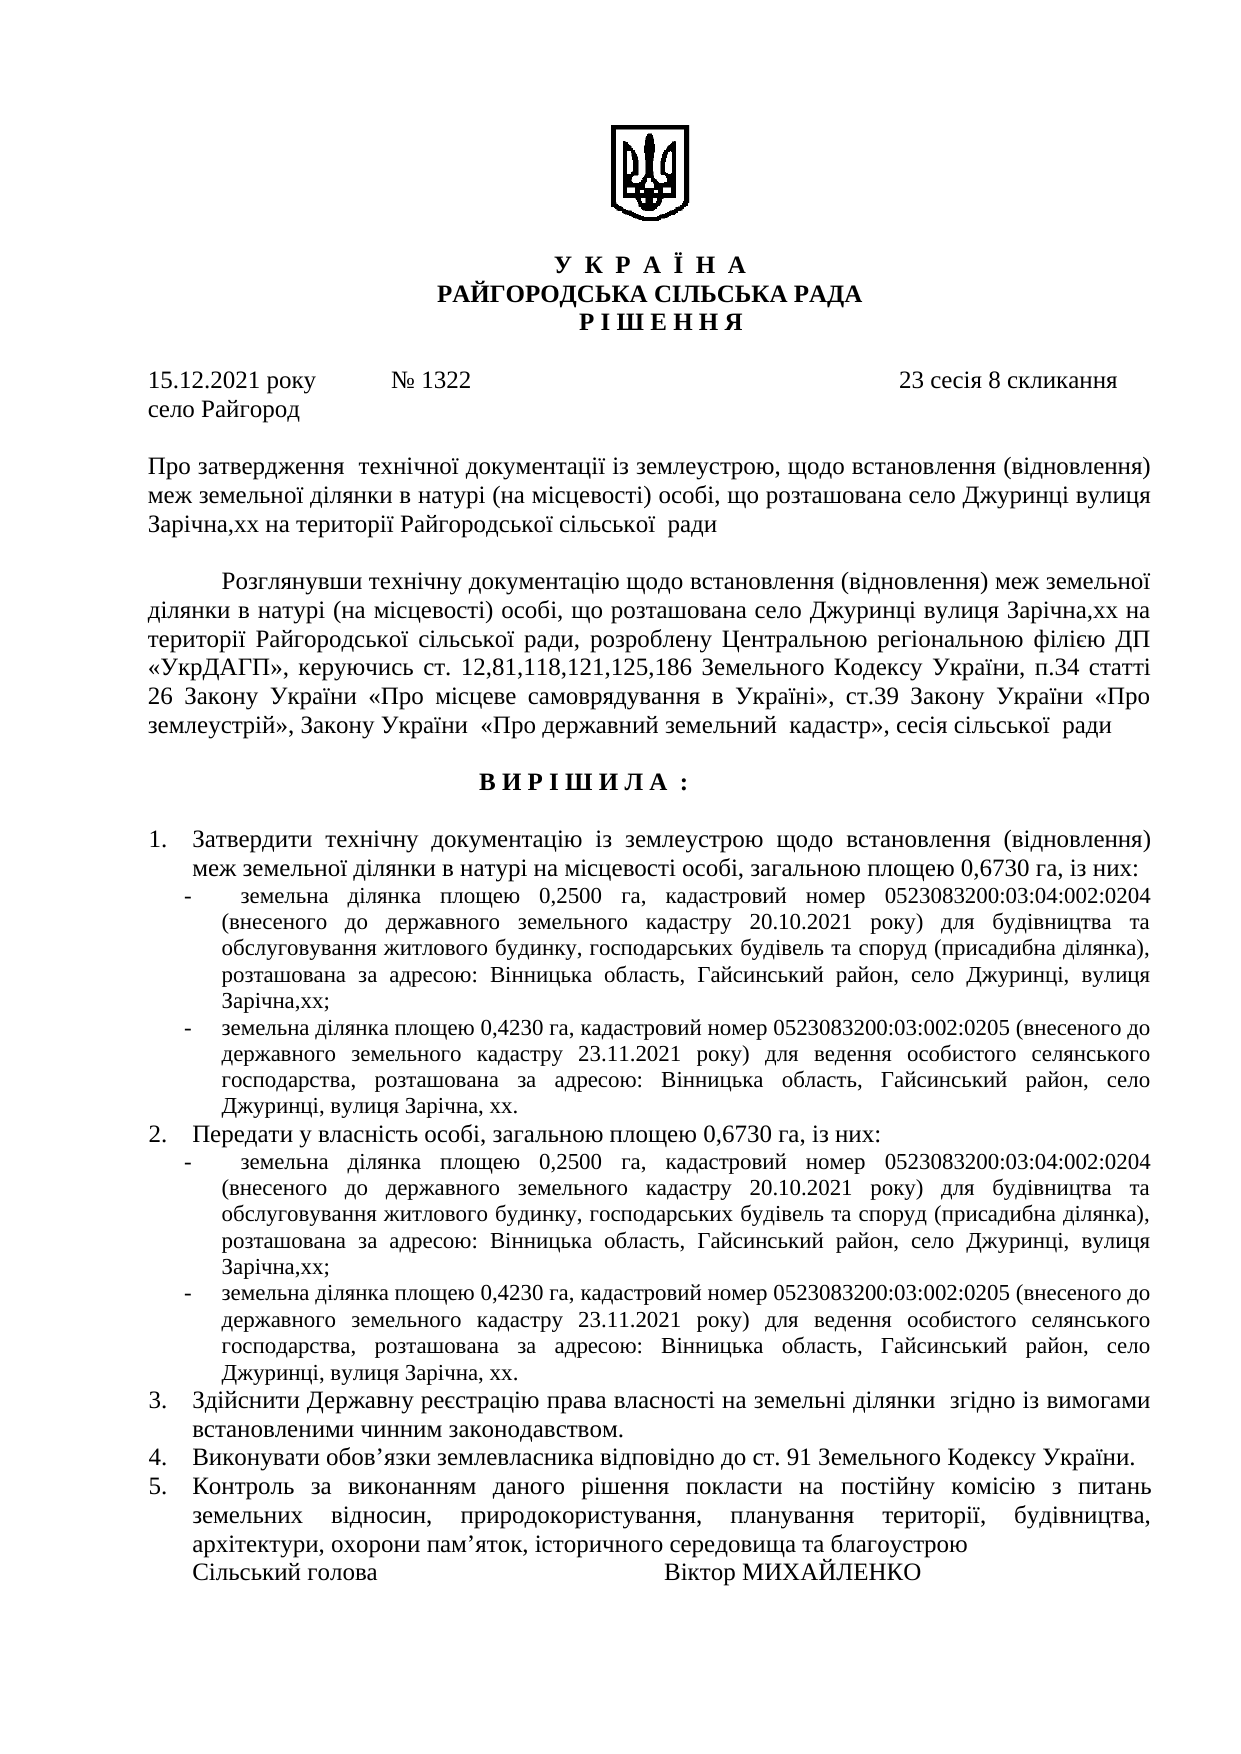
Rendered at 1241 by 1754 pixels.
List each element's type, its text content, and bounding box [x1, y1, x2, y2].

text РАЙГОРОДСЬКА СІЛЬСЬКА РАДА [148, 279, 1152, 307]
list Затвердити технічну документацію із землеустрою щодо встановлення (відновлення) меж земельної ділянки в натурі на місцевості особі, загальною площею 0,6730 га, із них: [148, 824, 1152, 882]
list земельна ділянка площею 0,4230 га, кадастровий номер 0523083200:03:002:0205 (внесеного до державного земельного кадастру 23.11.2021 року) для ведення особистого селянського господарства, розташована за адресою: Вінницька область, Гайсинський район, село Джуринці, вулиця Зарічна, хх. [184, 1279, 1152, 1385]
text У К Р А Ї Н А [148, 250, 1152, 279]
text Р І Ш Е Н Н Я [443, 307, 1152, 336]
list земельна ділянка площею 0,2500 га, кадастровий номер 0523083200:03:04:002:0204 (внесеного до державного земельного кадастру 20.10.2021 року) для будівництва та обслуговування житлового будинку, господарських будівель та споруд (присадибна ділянка), розташована за адресою: Вінницька область, Гайсинський район, село Джуринці, вулиця Зарічна,хх; [184, 1148, 1152, 1279]
list земельна ділянка площею 0,4230 га, кадастровий номер 0523083200:03:002:0205 (внесеного до державного земельного кадастру 23.11.2021 року) для ведення особистого селянського господарства, розташована за адресою: Вінницька область, Гайсинський район, село Джуринці, вулиця Зарічна, хх. [184, 1013, 1152, 1119]
text Розглянувши технічну документацію щодо встановлення (відновлення) меж земельної ділянки в натурі (на місцевості) особі, що розташована село Джуринці вулиця Зарічна,хх на території Райгородської сільської ради, розроблену Центральною регіональною філією ДП «УкрДАГП», керуючись ст. 12,81,118,121,125,186 Земельного Кодексу України, п.34 статті 26 Закону України «Про місцеве самоврядування в Україні», ст.39 Закону України «Про землеустрій», Закону України «Про державний земельний кадастр», сесія сільської ради [148, 566, 1152, 739]
list Контроль за виконанням даного рішення покласти на постійну комісію з питань земельних відносин, природокористування, планування території, будівництва, архітектури, охорони пам’яток, історичного середовища та благоустрою [148, 1471, 1152, 1557]
list земельна ділянка площею 0,2500 га, кадастровий номер 0523083200:03:04:002:0204 (внесеного до державного земельного кадастру 20.10.2021 року) для будівництва та обслуговування житлового будинку, господарських будівель та споруд (присадибна ділянка), розташована за адресою: Вінницька область, Гайсинський район, село Джуринці, вулиця Зарічна,хх; [184, 882, 1152, 1013]
text 15.12.2021 року № 1322 23 сесія 8 скликання [148, 365, 1152, 394]
text В И Р І Ш И Л А : [148, 767, 1152, 796]
text село Райгород [148, 394, 1152, 422]
picture [609, 122, 690, 222]
list Виконувати обов’язки землевласника відповідно до ст. 91 Земельного Кодексу України. [148, 1442, 1152, 1471]
text Про затвердження технічної документації із землеустрою, щодо встановлення (відновлення) меж земельної ділянки в натурі (на місцевості) особі, що розташована село Джуринці вулиця Зарічна,хх на території Райгородської сільської ради [148, 451, 1152, 537]
list Передати у власність особі, загальною площею 0,6730 га, із них: [148, 1119, 1152, 1148]
text Сільський голова Віктор МИХАЙЛЕНКО [148, 1557, 1152, 1586]
list Здійснити Державну реєстрацію права власності на земельні ділянки згідно із вимогами встановленими чинним законодавством. [148, 1385, 1152, 1442]
